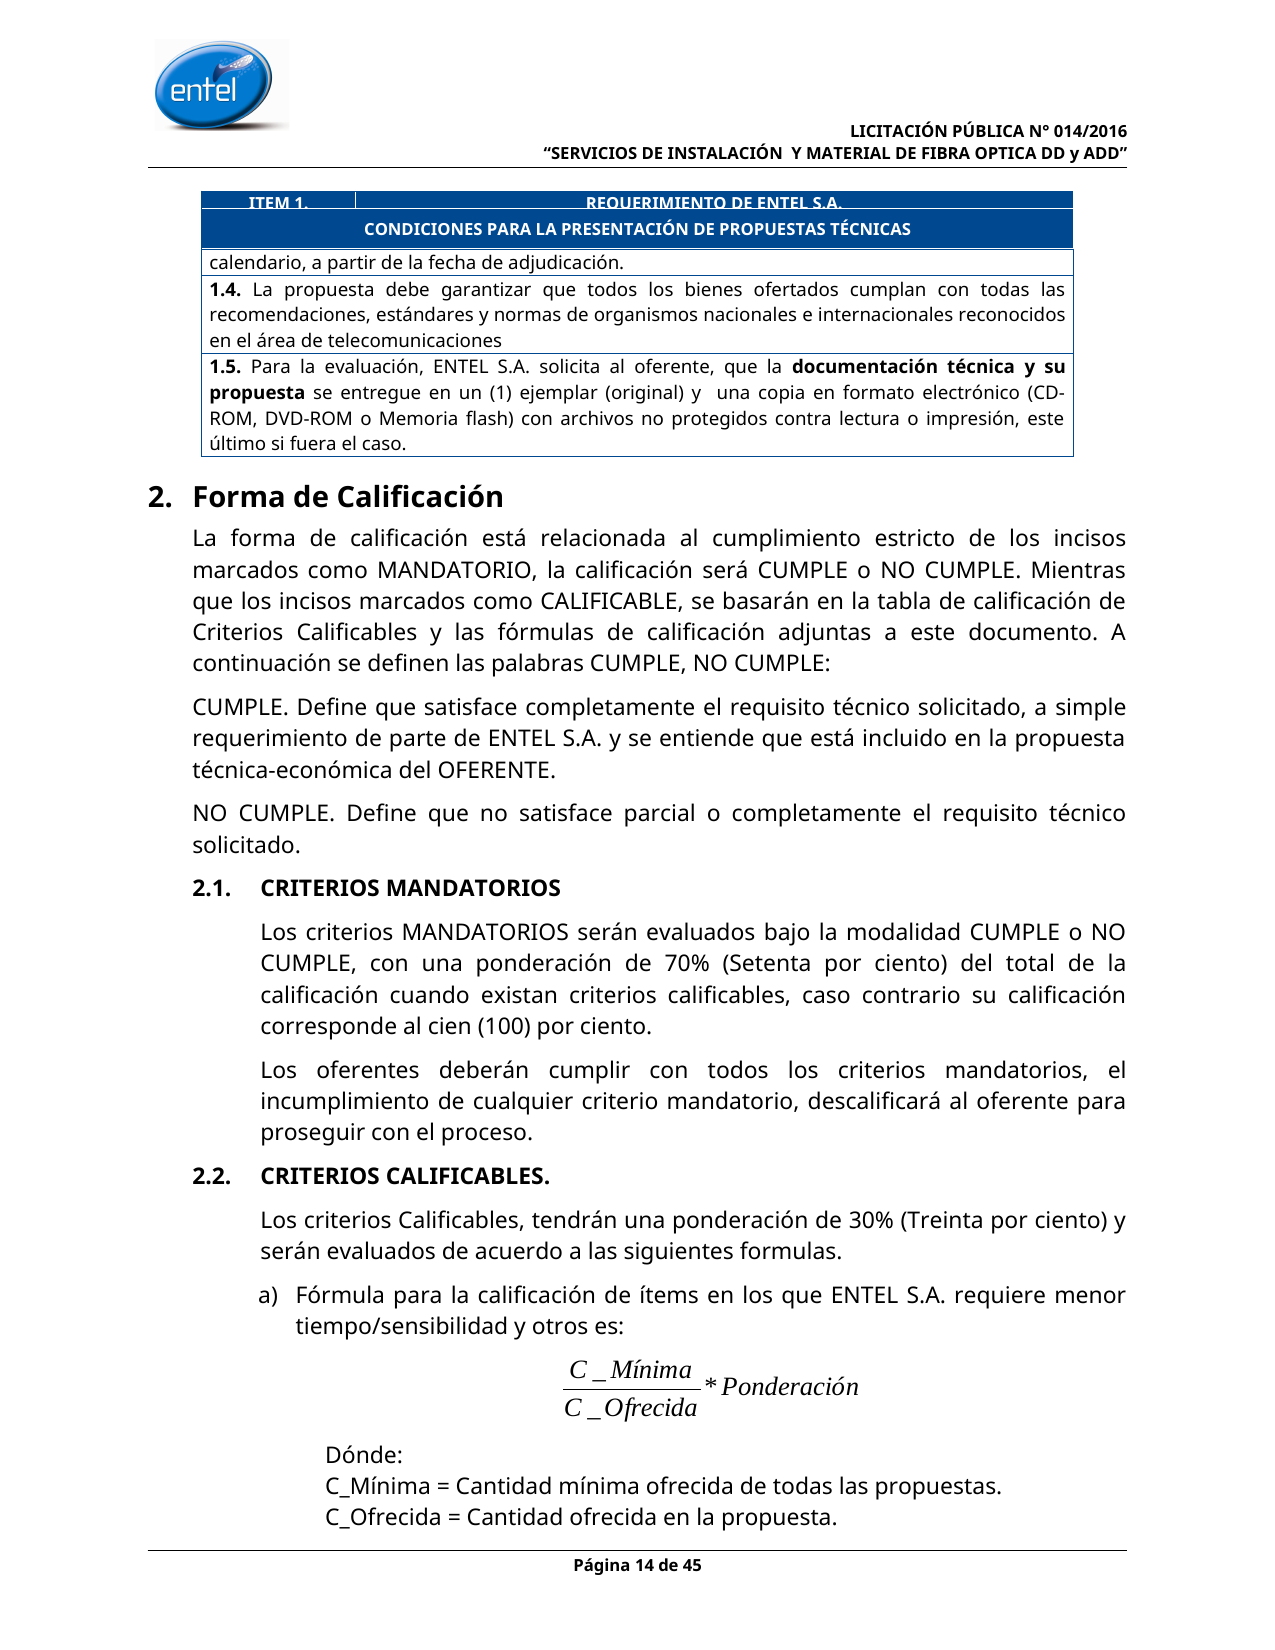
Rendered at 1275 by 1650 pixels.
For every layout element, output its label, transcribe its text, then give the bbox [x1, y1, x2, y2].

table_header ITEM 1. [202, 192, 355, 208]
list Dónde: [318, 1439, 1127, 1470]
list CRITERIOS CALIFICABLES. [192, 1160, 1127, 1191]
list Forma de Calificación [148, 477, 1127, 516]
list La forma de calificación está relacionada al cumplimiento estricto de los incisos marcados como MANDATORIO, la calificación será CUMPLE o NO CUMPLE. Mientras que los incisos marcados como CALIFICABLE, se basarán en la tabla de calificación de Criterios Calificables y las fórmulas de calificación adjuntas a este documento. A continuación se definen las palabras CUMPLE, NO CUMPLE: [192, 522, 1127, 679]
list CRITERIOS MANDATORIOS [192, 872, 1127, 904]
list CUMPLE. Define que satisface completamente el requisito técnico solicitado, a simple requerimiento de parte de ENTEL S.A. y se entiende que está incluido en la propuesta técnica-económica del OFERENTE. [192, 691, 1127, 785]
list Fórmula para la calificación de ítems en los que ENTEL S.A. requiere menor tiempo/sensibilidad y otros es: [258, 1279, 1127, 1341]
list Los criterios Calificables, tendrán una ponderación de 30% (Treinta por ciento) y serán evaluados de acuerdo a las siguientes formulas. [260, 1204, 1127, 1266]
table_cell 1.4. La propuesta debe garantizar que todos los bienes ofertados cumplan con todas las recomendaciones, estándares y normas de organismos nacionales e internacionales reconocidos en el área de telecomunicaciones [202, 276, 1073, 353]
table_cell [202, 250, 1073, 275]
list C_Mínima = Cantidad mínima ofrecida de todas las propuestas. [325, 1470, 1127, 1501]
table_cell CONDICIONES PARA LA PRESENTACIÓN DE PROPUESTAS TÉCNICAS [202, 209, 1073, 248]
list NO CUMPLE. Define que no satisface parcial o completamente el requisito técnico solicitado. [192, 797, 1127, 860]
table_header REQUERIMIENTO DE ENTEL S.A. [356, 192, 1073, 208]
list C_Ofrecida = Cantidad ofrecida en la propuesta. [325, 1501, 1127, 1532]
table_cell 1.5. Para la evaluación, ENTEL S.A. solicita al oferente, que la documentación técnica y su propuesta se entregue en un (1) ejemplar (original) y una copia en formato electrónico (CD-ROM, DVD-ROM o Memoria flash) con archivos no protegidos contra lectura o impresión, este último si fuera el caso. [202, 354, 1073, 456]
picture [154, 39, 290, 131]
list Los criterios MANDATORIOS serán evaluados bajo la modalidad CUMPLE o NO CUMPLE, con una ponderación de 70% (Setenta por ciento) del total de la calificación cuando existan criterios calificables, caso contrario su calificación corresponde al cien (100) por ciento. [260, 916, 1127, 1041]
list Los oferentes deberán cumplir con todos los criterios mandatorios, el incumplimiento de cualquier criterio mandatorio, descalificará al oferente para proseguir con el proceso. [260, 1054, 1127, 1147]
